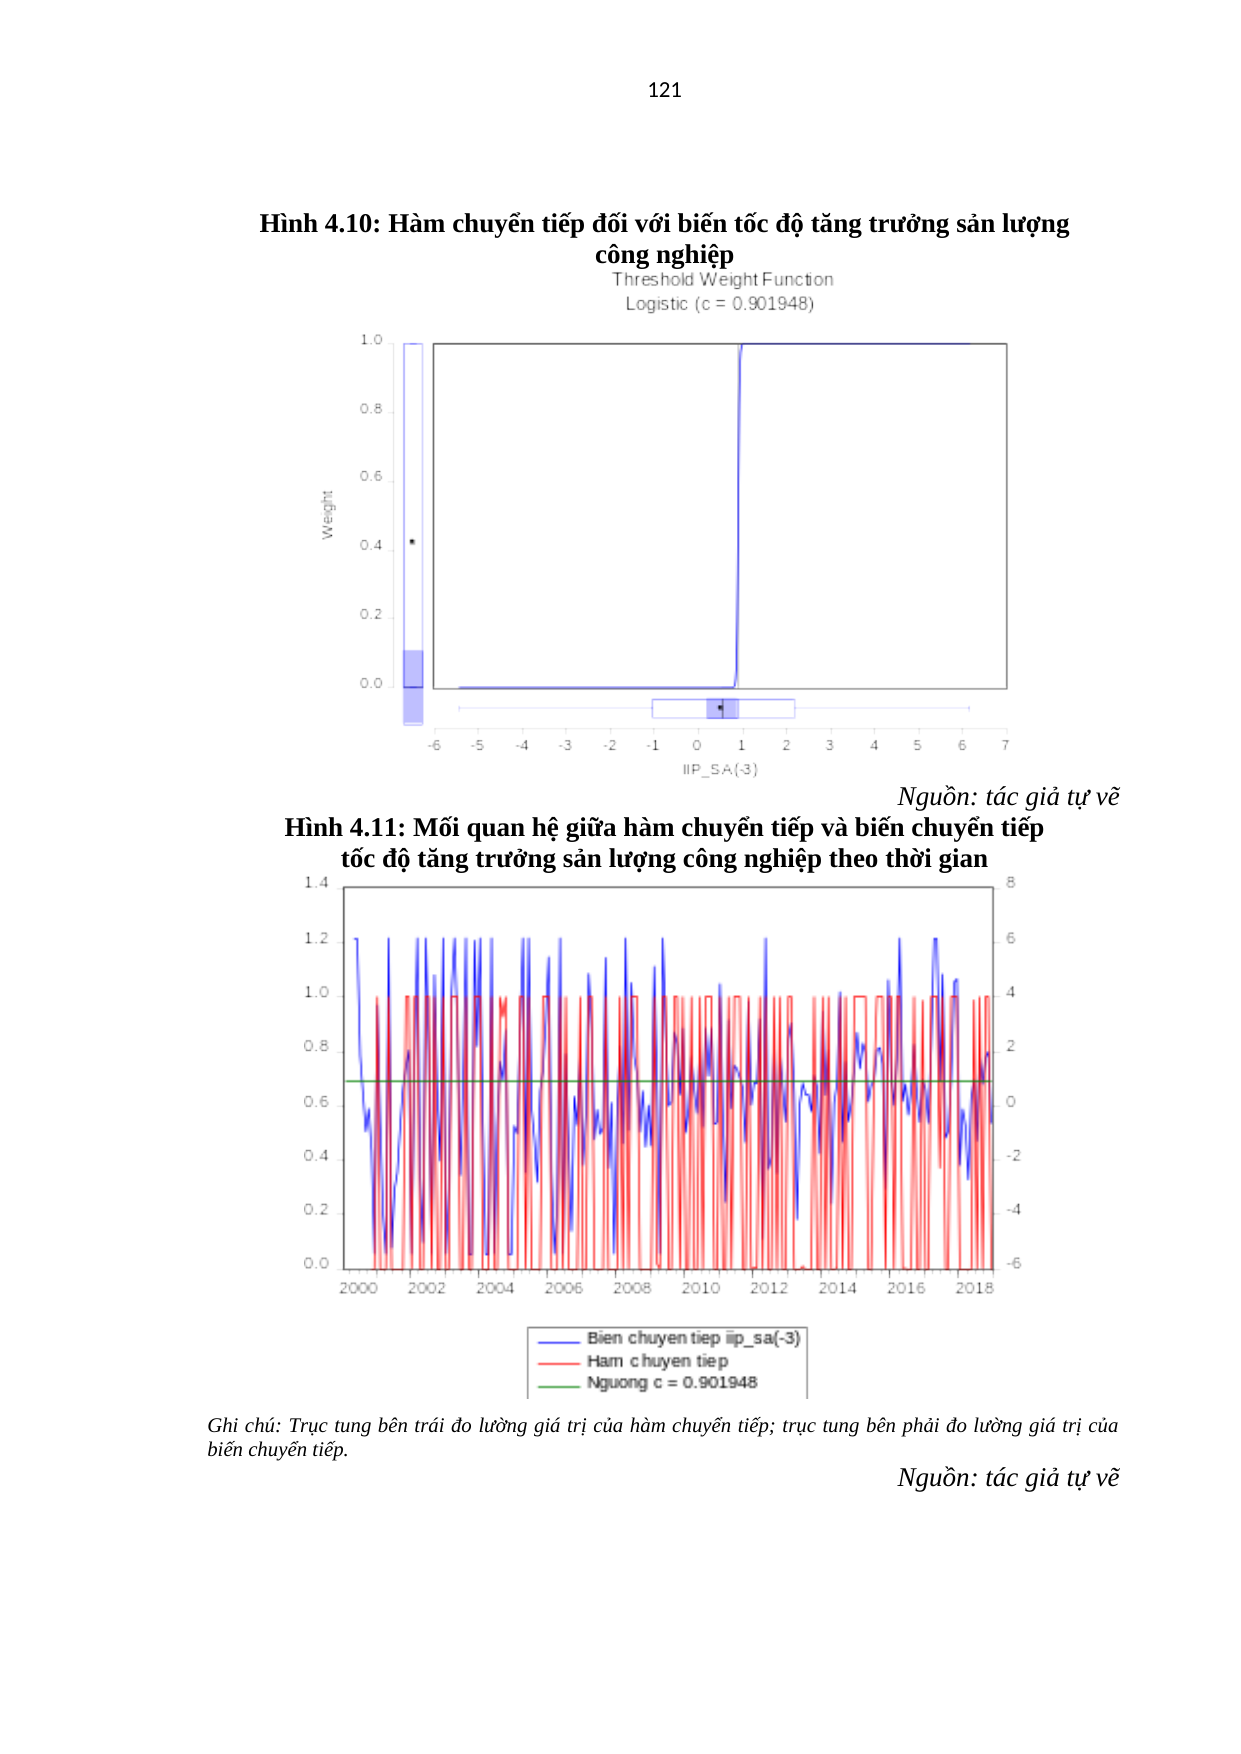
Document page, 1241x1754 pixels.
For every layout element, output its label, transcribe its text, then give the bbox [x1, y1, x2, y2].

text Hình 4.11: Mối quan hệ giữa hàm chuyển tiếp và biến chuyển tiếp [207, 811, 1122, 842]
text Hình 4.10: Hàm chuyển tiếp đối với biến tốc độ tăng trưởng sản lượng [207, 207, 1122, 238]
text Nguồn: tác giả tự vẽ [207, 780, 1122, 811]
text tốc độ tăng trưởng sản lượng công nghiệp theo thời gian [207, 842, 1122, 873]
text công nghiệp [207, 238, 1122, 269]
text Nguồn: tác giả tự vẽ [207, 1461, 1122, 1492]
text Ghi chú: Trục tung bên trái đo lường giá trị của hàm chuyển tiếp; trục tung bên phải đo lường giá trị của biến chuyển tiếp. [207, 1413, 1122, 1461]
